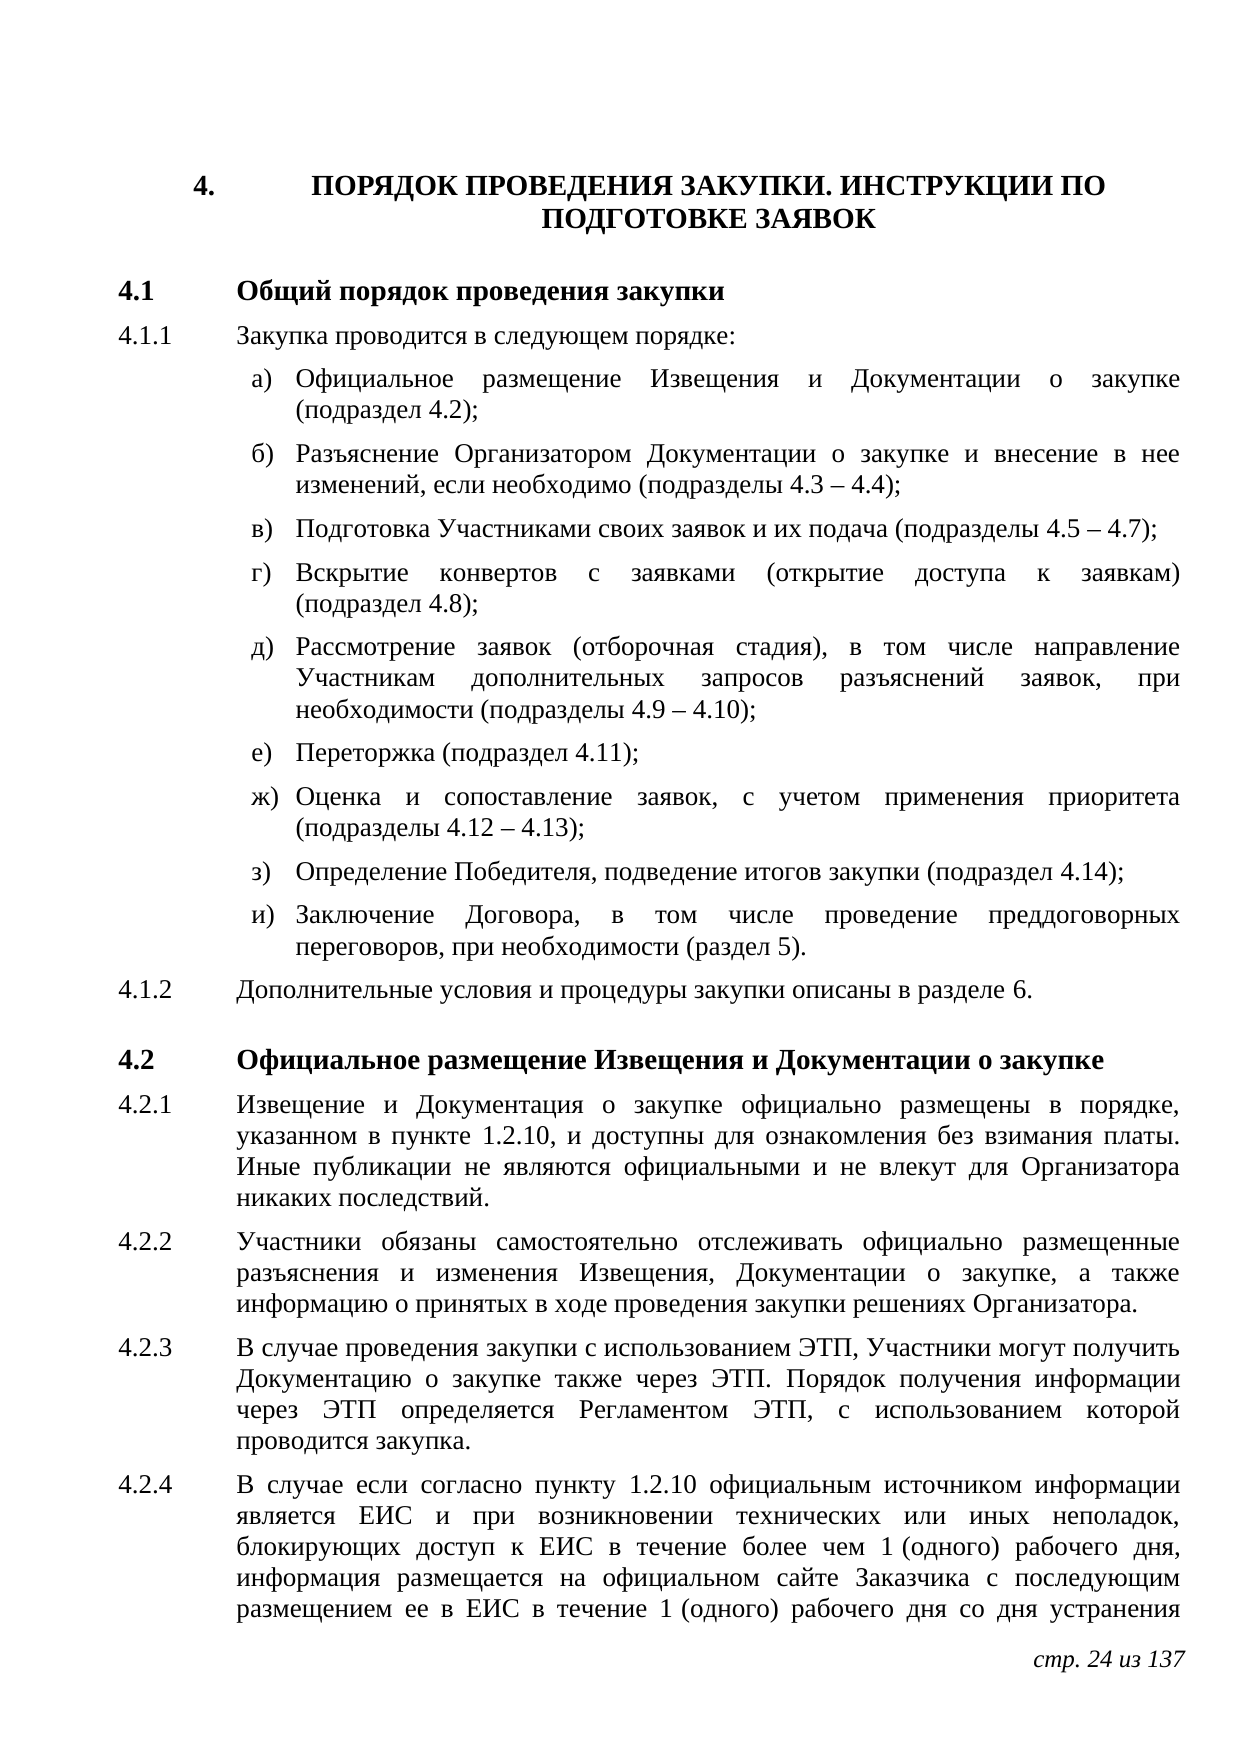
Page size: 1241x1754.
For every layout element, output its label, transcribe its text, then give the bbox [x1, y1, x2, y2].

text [118, 1468, 1181, 1624]
list Определение Победителя, подведение итогов закупки (подраздел 4.14); [251, 855, 1181, 886]
text Участники обязаны самостоятельно отслеживать официально размещенные разъяснения и изменения Извещения, Документации о закупке, а также информацию о принятых в ходе проведения закупки решениях Организатора. [118, 1225, 1181, 1318]
list Рассмотрение заявок (отборочная стадия), в том числе направление Участникам дополнительных запросов разъяснений заявок, при необходимости (подразделы 4.9 – 4.10); [251, 630, 1181, 724]
text Дополнительные условия и процедуры закупки описаны в разделе 6. [118, 973, 1181, 1004]
list Подготовка Участниками своих заявок и их подача (подразделы 4.5 – 4.7); [251, 512, 1181, 543]
text Закупка проводится в следующем порядке: [118, 319, 1181, 350]
list Официальное размещение Извещения и Документации о закупке (подраздел 4.2); [251, 362, 1181, 425]
subtitle Общий порядок проведения закупки [118, 273, 1181, 306]
subtitle ПОРЯДОК ПРОВЕДЕНИЯ ЗАКУПКИ. ИНСТРУКЦИИ ПО ПОДГОТОВКЕ ЗАЯВОК [118, 168, 1181, 235]
text Извещение и Документация о закупке официально размещены в порядке, указанном в пункте 1.2.10, и доступны для ознакомления без взимания платы. Иные публикации не являются официальными и не влекут для Организатора никаких последствий. [118, 1088, 1181, 1212]
list Вскрытие конвертов с заявками (открытие доступа к заявкам) (подраздел 4.8); [251, 556, 1181, 618]
list Оценка и сопоставление заявок, с учетом применения приоритета (подразделы 4.12 – 4.13); [251, 780, 1181, 842]
list Заключение Договора, в том числе проведение преддоговорных переговоров, при необходимости (раздел 5). [251, 898, 1181, 961]
list Разъяснение Организатором Документации о закупке и внесение в нее изменений, если необходимо (подразделы 4.3 – 4.4); [251, 437, 1181, 499]
subtitle Официальное размещение Извещения и Документации о закупке [118, 1042, 1181, 1075]
list Переторжка (подраздел 4.11); [251, 736, 1181, 767]
text В случае проведения закупки с использованием ЭТП, Участники могут получить Документацию о закупке также через ЭТП. Порядок получения информации через ЭТП определяется Регламентом ЭТП, с использованием которой проводится закупка. [118, 1331, 1181, 1456]
